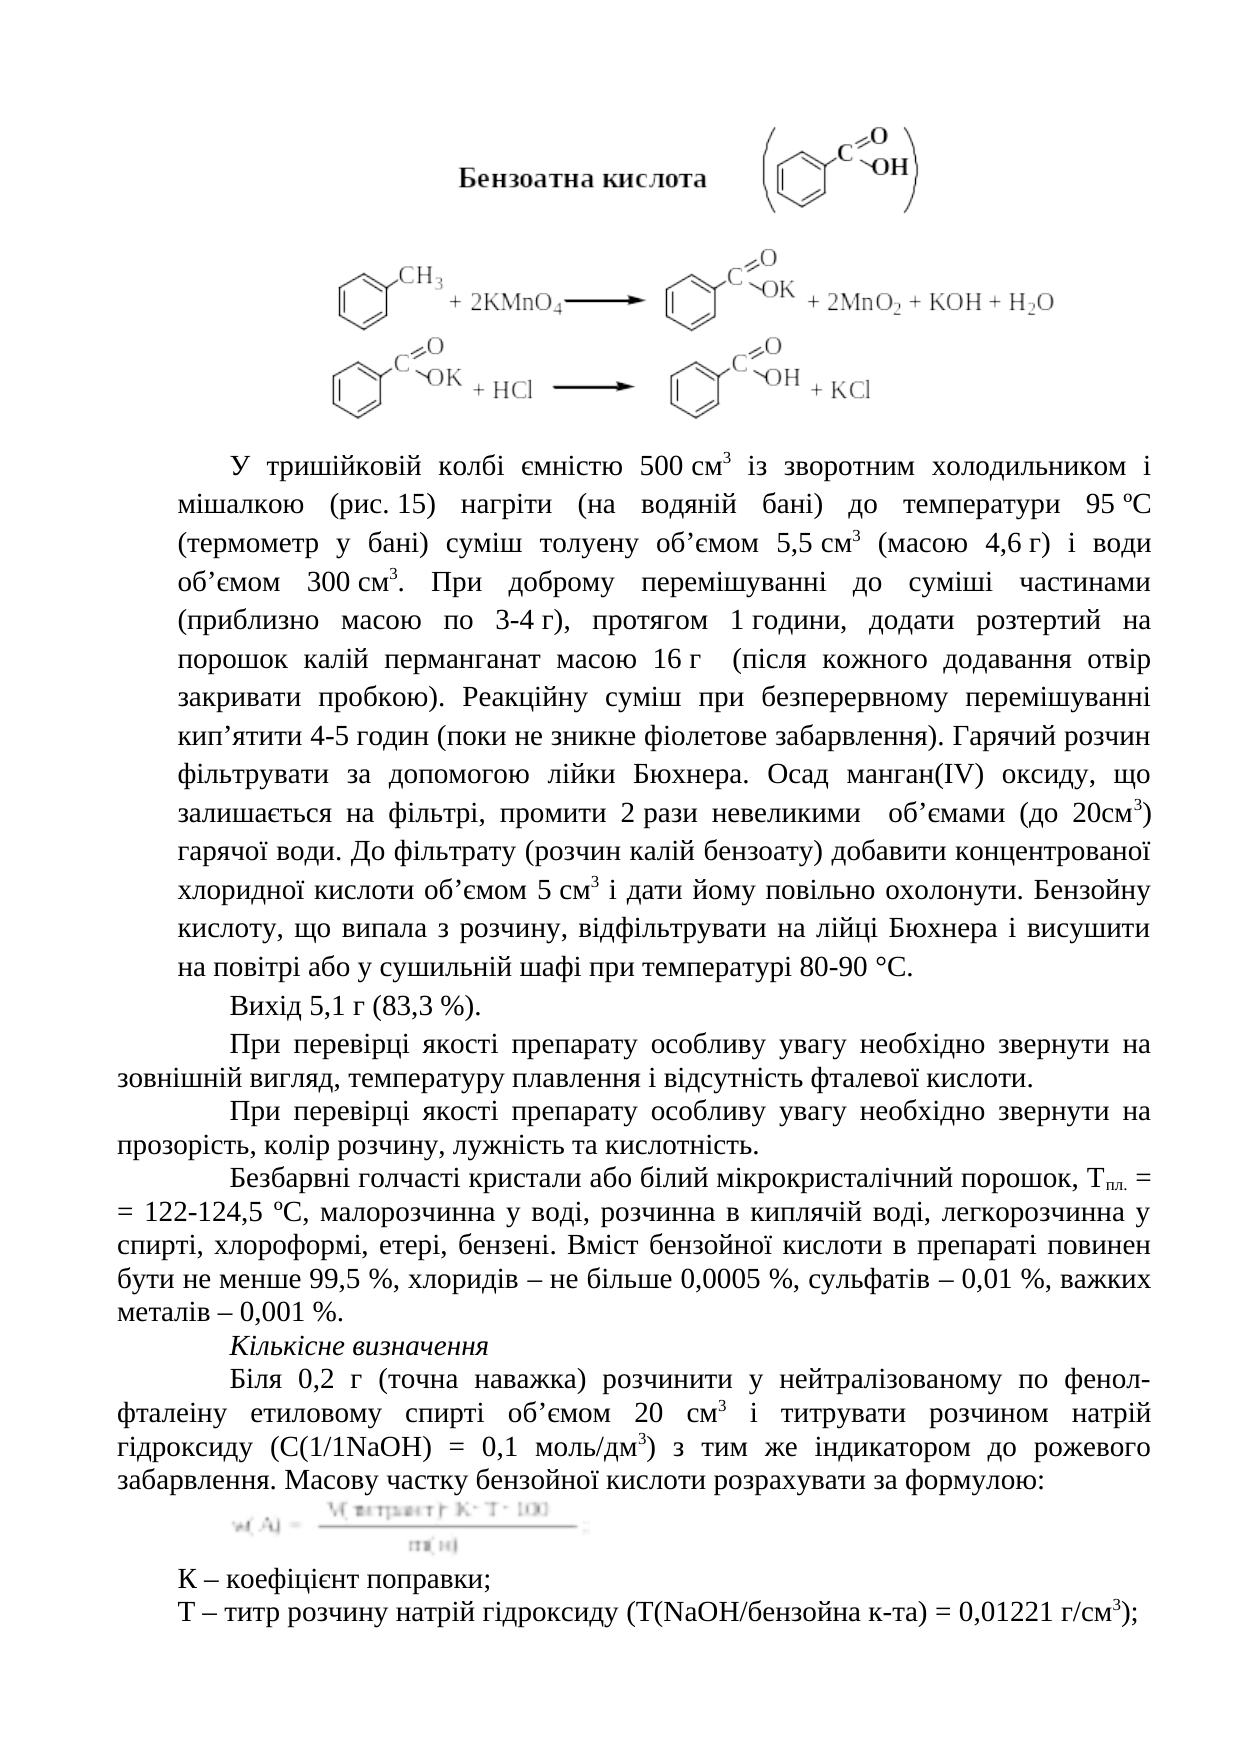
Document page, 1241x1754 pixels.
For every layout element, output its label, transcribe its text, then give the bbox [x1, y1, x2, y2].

text Безбарвні голчасті кристали або білий мікрокристалічний порошок, Тпл. = = 122-124,5 ºС, малорозчинна у воді, розчинна в киплячій воді, легкорозчинна у спирті, хлороформі, етері, бензені. Вміст бензойної кислоти в препараті повинен бути не менше 99,5 %, хлоридів – не більше 0,0005 %, сульфатів – 0,01 %, важких металів – 0,001 %. [117, 1160, 1152, 1328]
text К – коефіцієнт поправки; [177, 1561, 1152, 1594]
text Кількісне визначення [117, 1328, 1152, 1362]
text Вихід 5,1 г (83,3 %). [177, 988, 1152, 1021]
text При перевірці якості препарату особливу увагу необхідно звернути на зовнішній вигляд, температуру плавлення і відсутність фталевої кислоти. [117, 1026, 1152, 1093]
text При перевірці якості препарату особливу увагу необхідно звернути на прозорість, колір розчину, лужність та кислотність. [117, 1093, 1152, 1160]
text Біля 0,2 г (точна наважка) розчинити у нейтралізованому по фенол-фталеіну етиловому спирті обʼємом 20 см3 і титрувати розчином натрій гідроксиду (С(1/1NaOH) = 0,1 моль/дм3) з тим же індикатором до рожевого забарвлення. Масову частку бензойної кислоти розрахувати за формулою: [117, 1362, 1152, 1496]
text Т – титр розчину натрій гідроксиду (Т(NaOH/бензойна к-та) = 0,01221 г/см3); [177, 1594, 1152, 1628]
text У тришійковій колбі ємністю 500 см3 із зворотним холодильником і мішалкою (рис. 15) нагріти (на водяній бані) до температури 95 ºС (термометр у бані) суміш толуену об’ємом 5,5 см3 (масою 4,6 г) і води об’ємом 300 см3. При доброму перемішуванні до суміші частинами (приблизно масою по 3-), протягом 1 години, додати розтертий на порошок калій перманганат масою (після кожного додавання отвір закривати пробкою). Реакційну суміш при безперервному перемішуванні кип’ятити 4-5 годин (поки не зникне фіолетове забарвлення). Гарячий розчин фільтрувати за допомогою лійки Бюхнера. Осад манган(ІV) оксиду, що залишається на фільтрі, промити 2 рази невеликими об’ємами (до 20см3) гарячої води. До фільтрату (розчин калій бензоату) добавити концентрованої хлоридної кислоти об’ємом 5 см3 і дати йому повільно охолонути. Бензойну кислоту, що випала з розчину, відфільтрувати на лійці Бюхнера і висушити на повітрі або у сушильній шафі при температурі 80-. [177, 448, 1152, 983]
